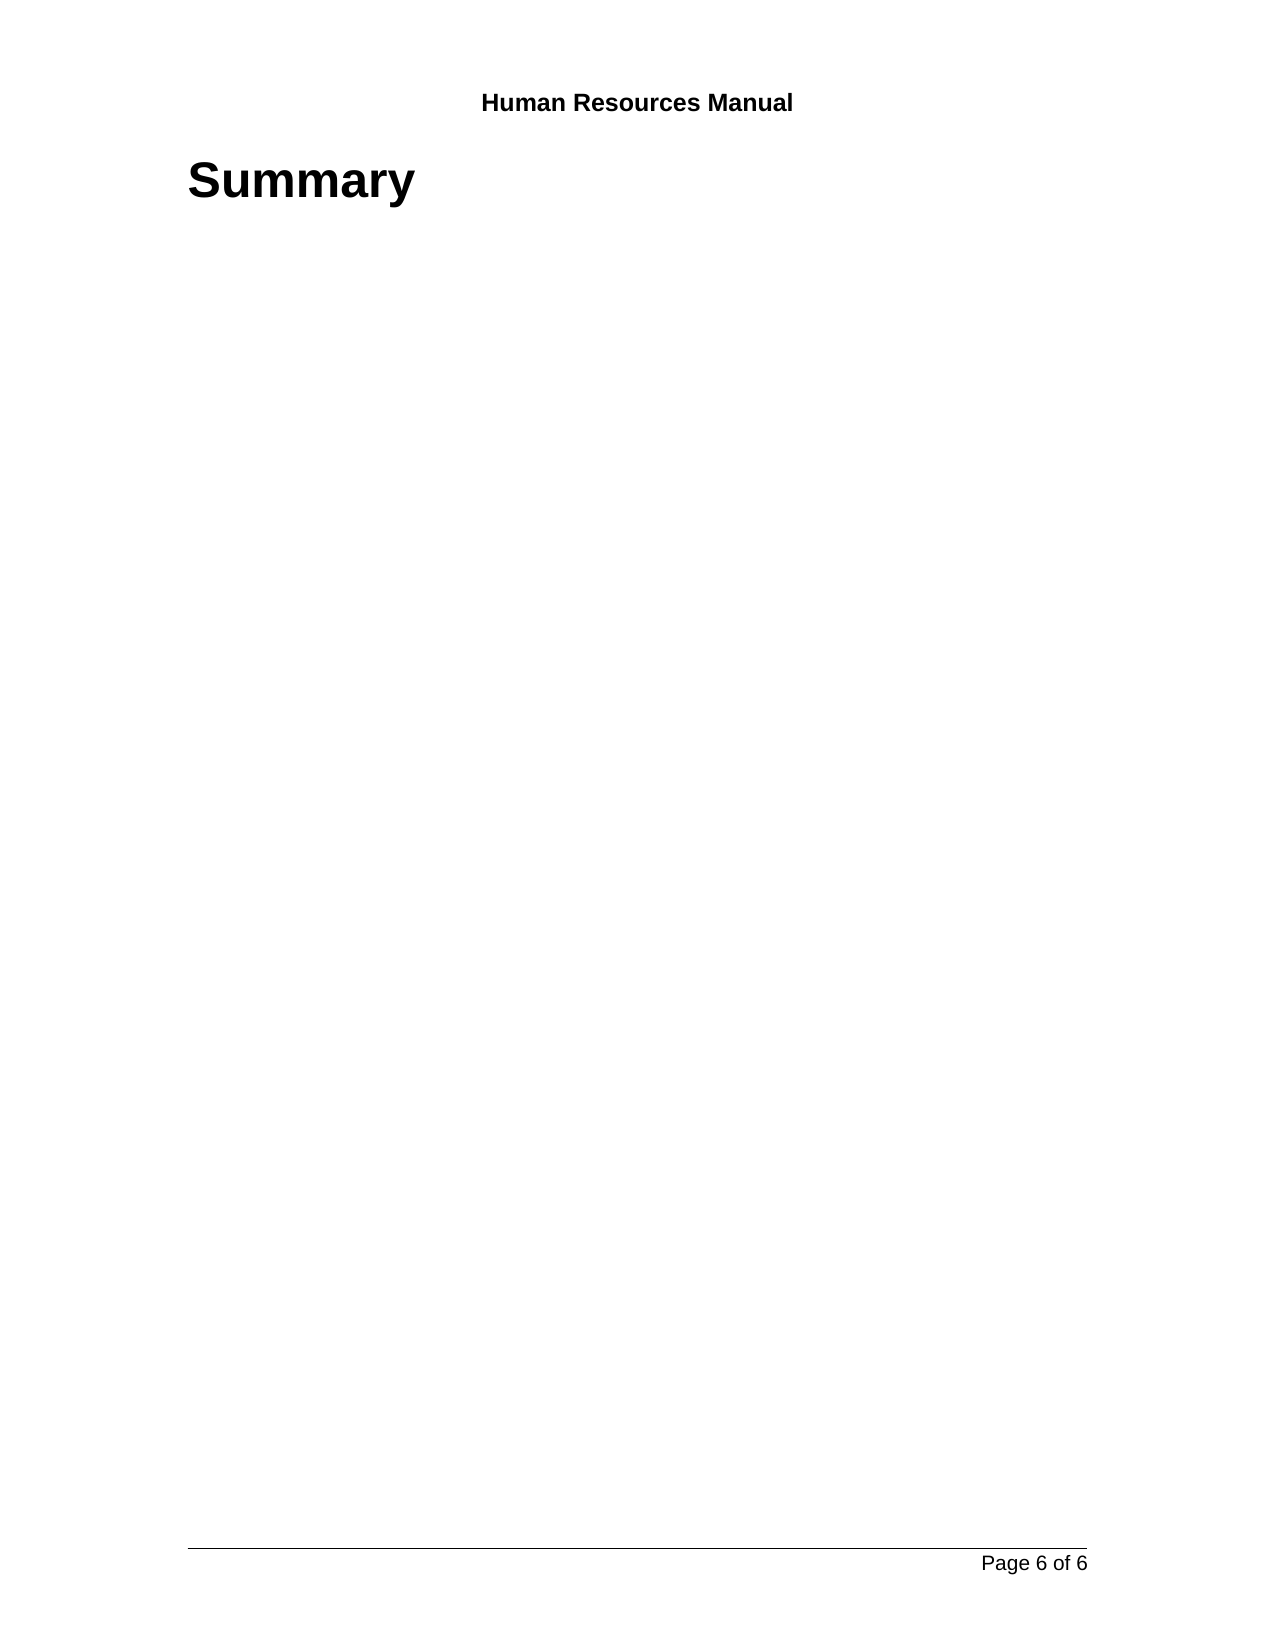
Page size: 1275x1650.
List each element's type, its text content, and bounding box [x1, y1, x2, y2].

subtitle Summary [187, 150, 1087, 207]
